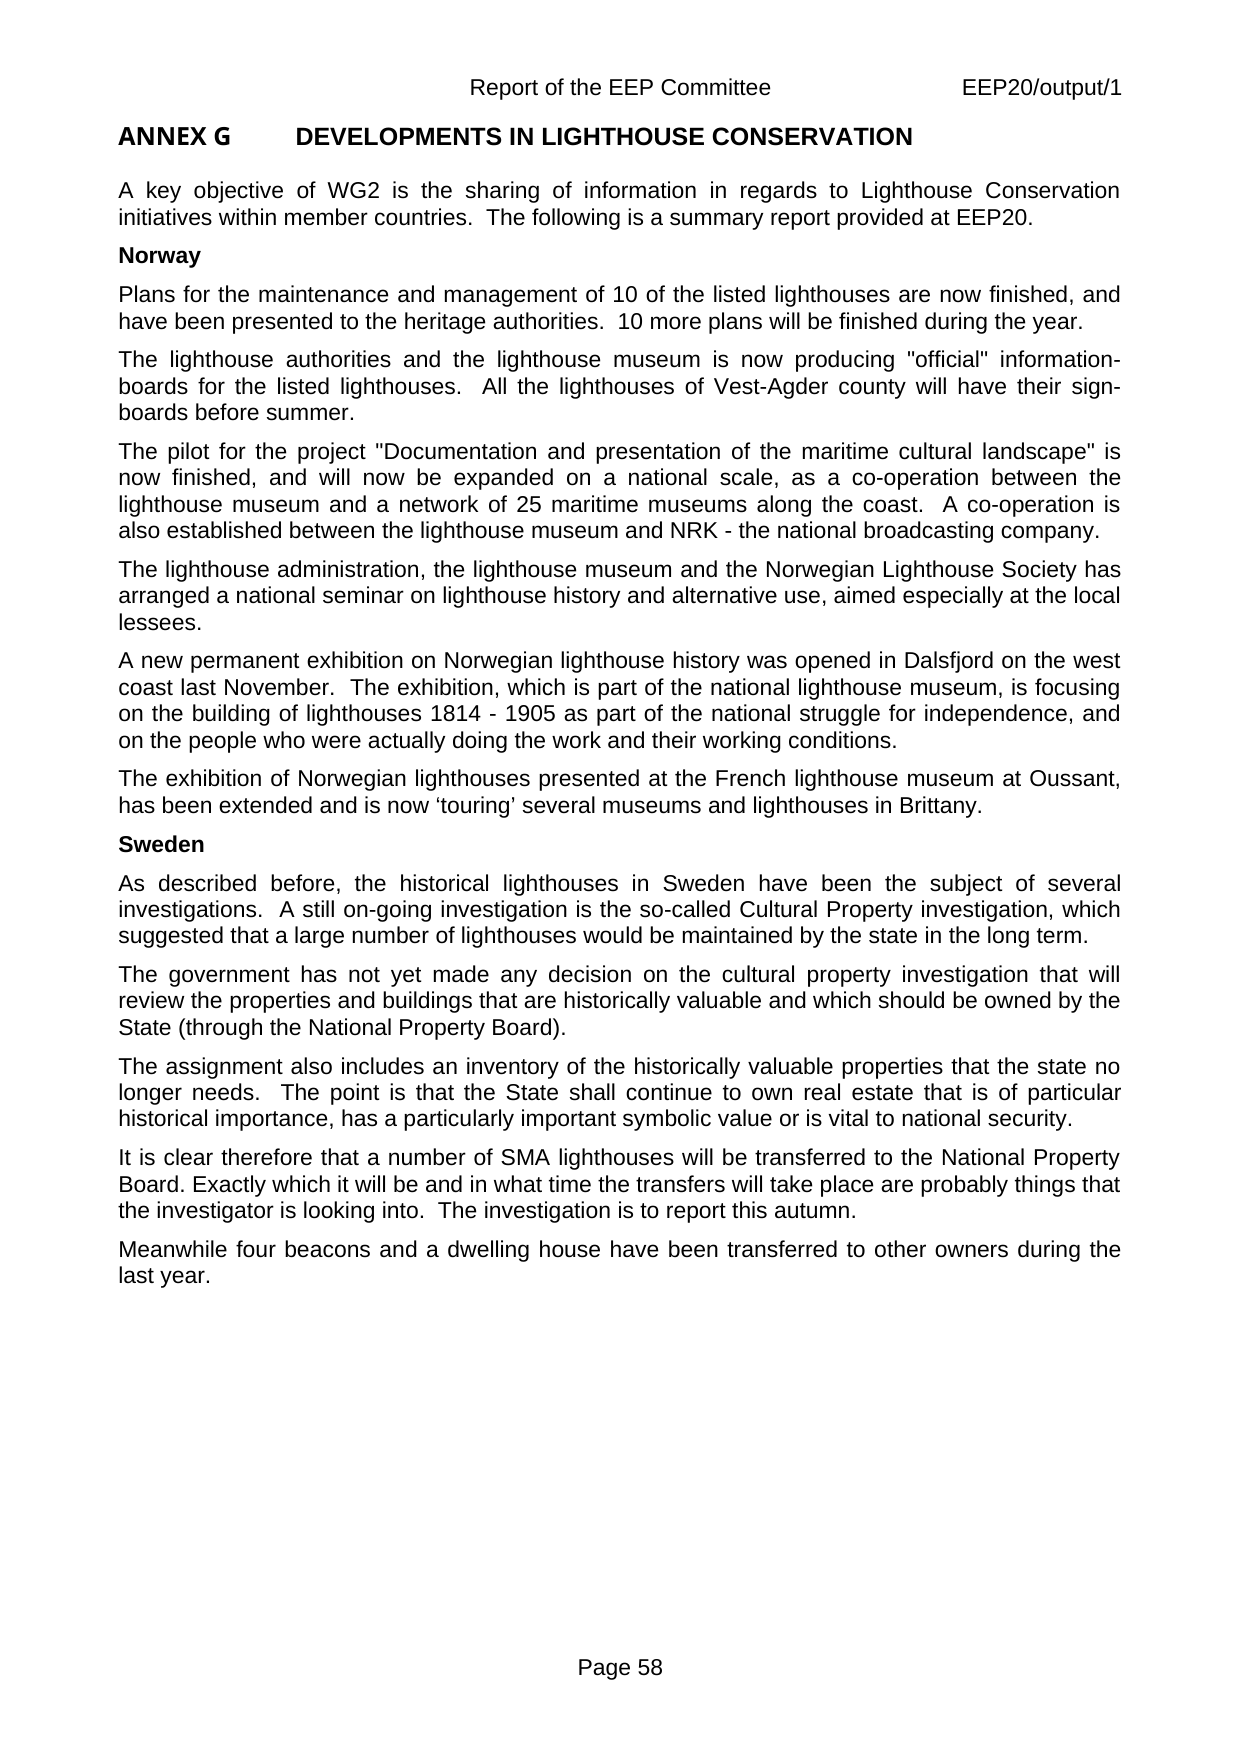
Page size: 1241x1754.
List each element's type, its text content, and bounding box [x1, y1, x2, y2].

text Sweden [118, 831, 1122, 857]
text A new permanent exhibition on Norwegian lighthouse history was opened in Dalsfjord on the west coast last November. The exhibition, which is part of the national lighthouse museum, is focusing on the building of lighthouses 1814 - 1905 as part of the national struggle for independence, and on the people who were actually doing the work and their working conditions. [118, 647, 1122, 753]
text It is clear therefore that a number of SMA lighthouses will be transferred to the National Property Board. Exactly which it will be and in what time the transfers will take place are probably things that the investigator is looking into. The investigation is to report this autumn. [118, 1144, 1122, 1223]
text The pilot for the project "Documentation and presentation of the maritime cultural landscape" is now finished, and will now be expanded on a national scale, as a co-operation between the lighthouse museum and a network of 25 maritime museums along the coast. A co-operation is also established between the lighthouse museum and NRK - the national broadcasting company. [118, 438, 1122, 543]
text The assignment also includes an inventory of the historically valuable properties that the state no longer needs. The point is that the State shall continue to own real estate that is of particular historical importance, has a particularly important symbolic value or is vital to national security. [118, 1053, 1122, 1132]
text Norway [118, 242, 1122, 269]
text A key objective of WG2 is the sharing of information in regards to Lighthouse Conservation initiatives within member countries. The following is a summary report provided at EEP20. [118, 177, 1122, 230]
text The lighthouse administration, the lighthouse museum and the Norwegian Lighthouse Society has arranged a national seminar on lighthouse history and alternative use, aimed especially at the local lessees. [118, 556, 1122, 635]
text The government has not yet made any decision on the cultural property investigation that will review the properties and buildings that are historically valuable and which should be owned by the State (through the National Property Board). [118, 961, 1122, 1040]
text The lighthouse authorities and the lighthouse museum is now producing "official" information-boards for the listed lighthouses. All the lighthouses of Vest-Agder county will have their sign-boards before summer. [118, 346, 1122, 426]
text Plans for the maintenance and management of 10 of the listed lighthouses are now finished, and have been presented to the heritage authorities. 10 more plans will be finished during the year. [118, 281, 1122, 334]
text As described before, the historical lighthouses in Sweden have been the subject of several investigations. A still on-going investigation is the so-called Cultural Property investigation, which suggested that a large number of lighthouses would be maintained by the state in the long term. [118, 869, 1122, 948]
text Developments in Lighthouse Conservation [118, 118, 1122, 152]
text The exhibition of Norwegian lighthouses presented at the French lighthouse museum at Oussant, has been extended and is now ‘touring’ several museums and lighthouses in Brittany. [118, 765, 1122, 818]
text Meanwhile four beacons and a dwelling house have been transferred to other owners during the last year. [118, 1236, 1122, 1288]
